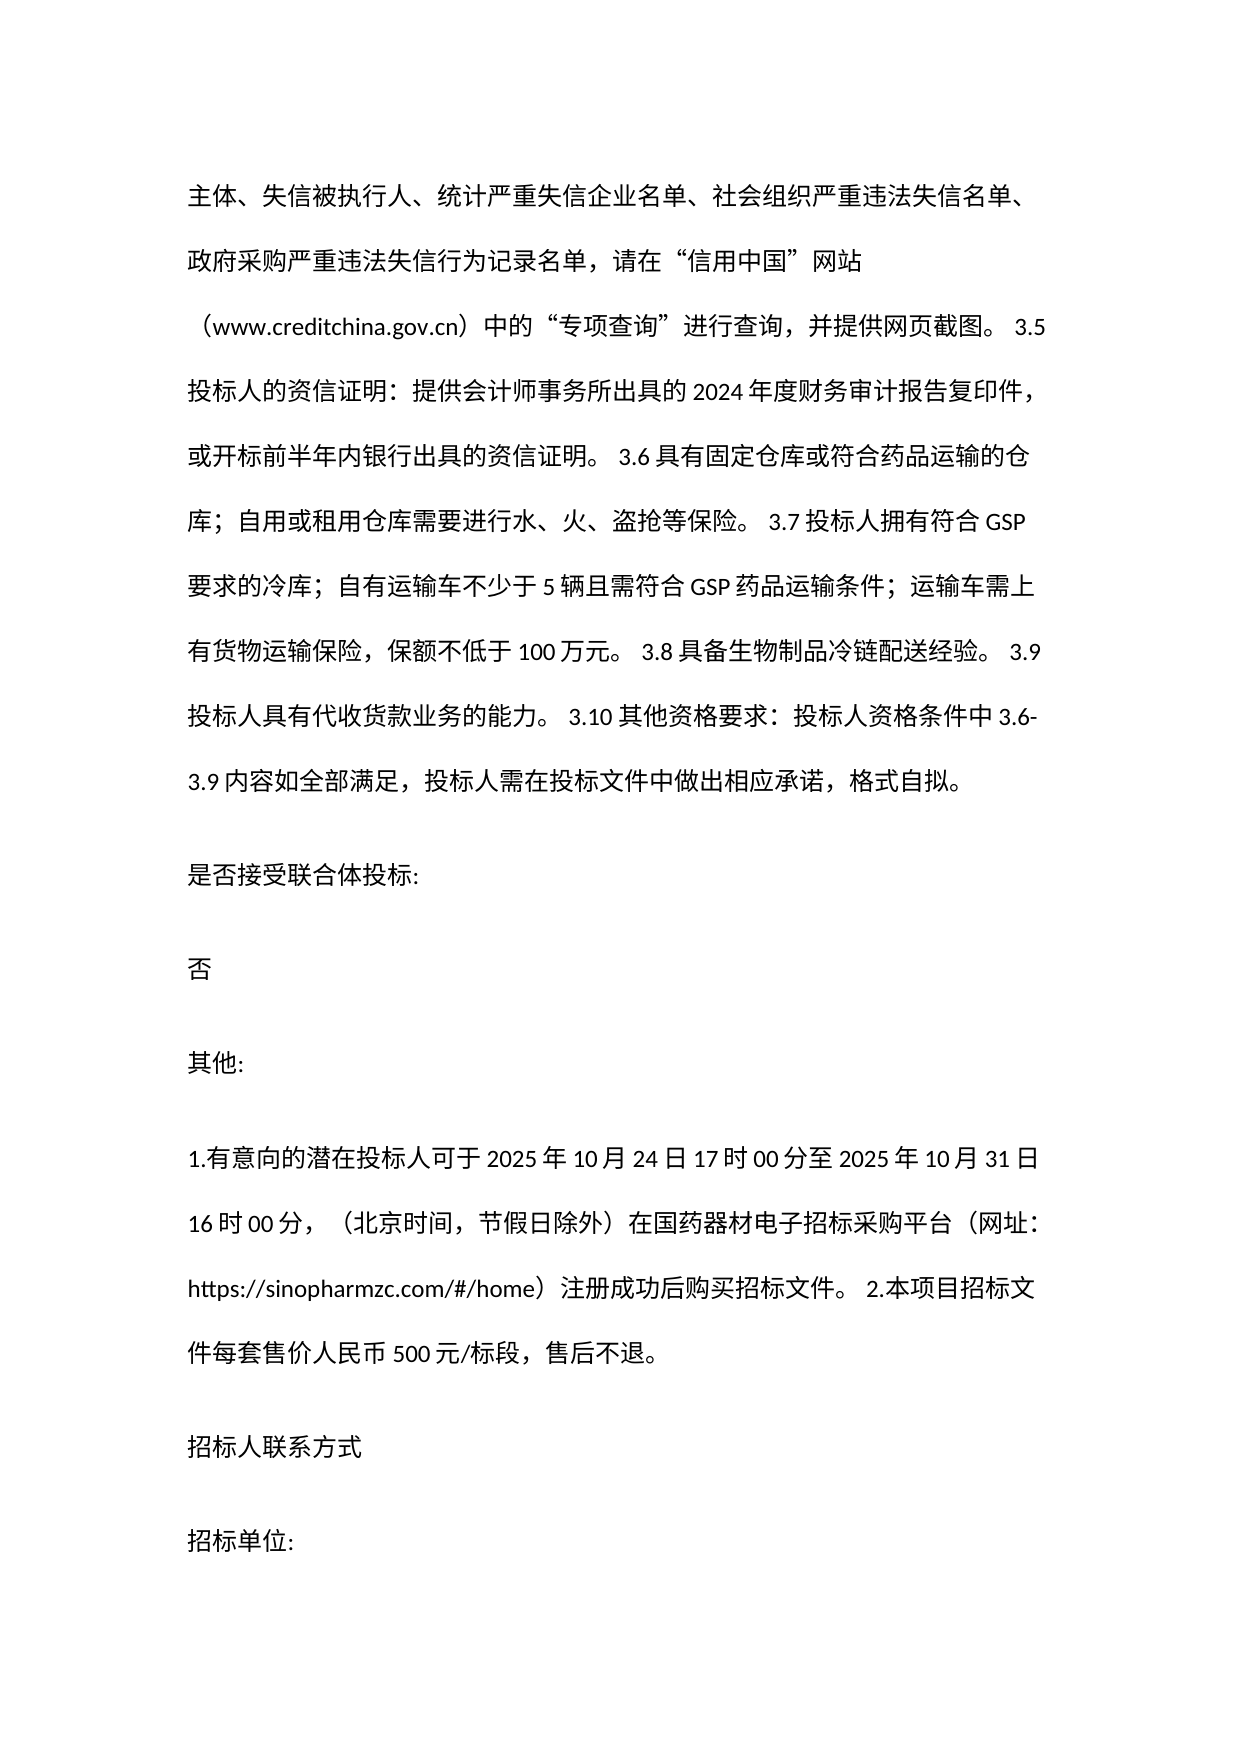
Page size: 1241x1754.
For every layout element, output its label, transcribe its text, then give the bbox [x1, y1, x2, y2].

text 招标单位: [187, 1507, 1053, 1572]
text 否 [187, 935, 1053, 1000]
text 是否接受联合体投标: [187, 841, 1053, 906]
text 招标人联系方式 [187, 1413, 1053, 1478]
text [187, 162, 1053, 812]
text 1.有意向的潜在投标人可于2025年10月24日17时00分至2025年10月31日16时00分，（北京时间，节假日除外）在国药器材电子招标采购平台（网址：https://sinopharmzc.com/#/home）注册成功后购买招标文件。 2.本项目招标文件每套售价人民币500元/标段，售后不退。 [187, 1124, 1053, 1384]
text 其他: [187, 1029, 1053, 1094]
